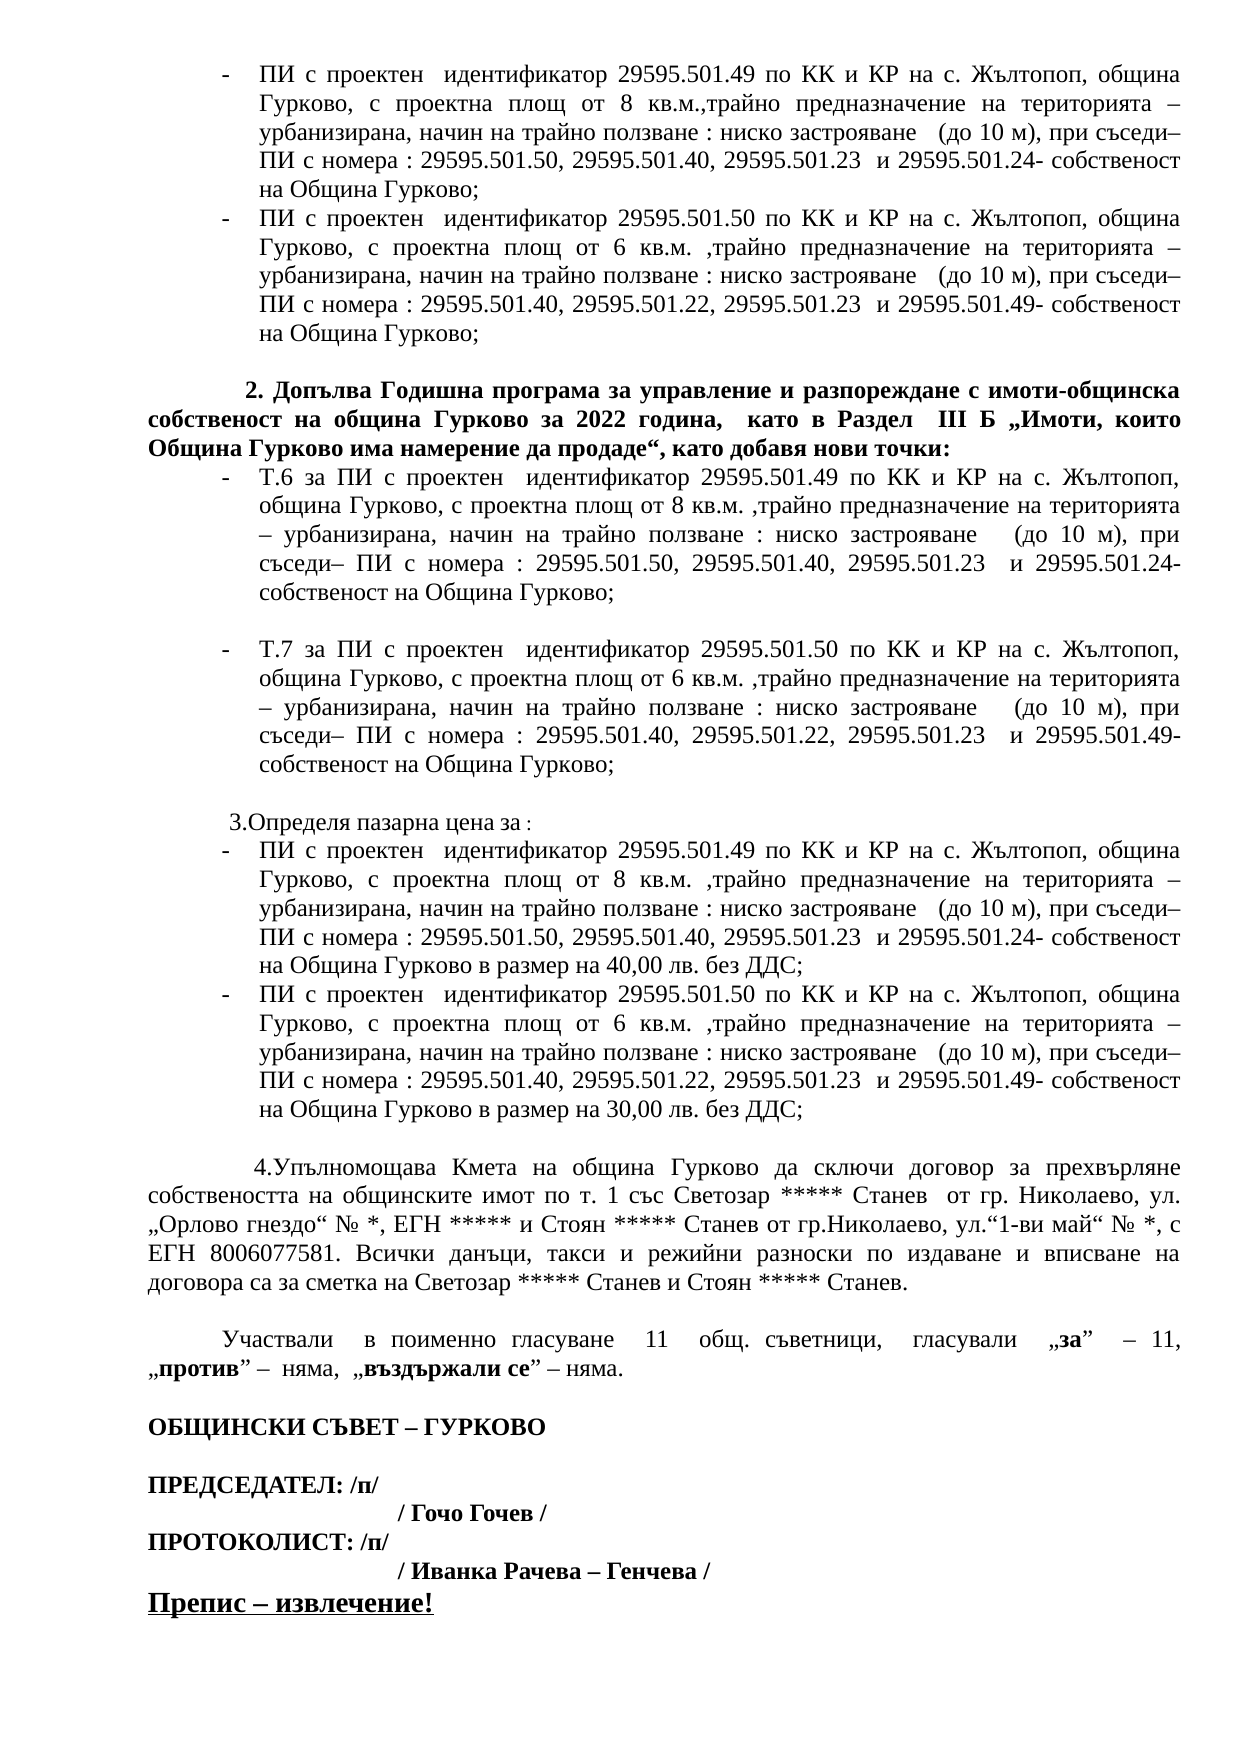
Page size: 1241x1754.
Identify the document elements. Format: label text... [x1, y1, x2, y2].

text 4.Упълномощава Кмета на община Гурково да сключи договор за прехвърляне собствеността на общинските имот по т. 1 със Светозар ***** Станев от гр. Николаево, ул. „Орлово гнездо“ № *, ЕГН ***** и Стоян ***** Станев от гр.Николаево, ул.“1-ви май“ № *, с ЕГН 8006077581. Всички данъци, такси и режийни разноски по издаване и вписване на договора са за сметка на Светозар ***** Станев и Стоян ***** Станев. [148, 1152, 1181, 1295]
text 3.Определя пазарна цена за : [148, 807, 1181, 835]
list Т.6 за ПИ с проектен идентификатор 29595.501.49 по КК и КР на с. Жълтопоп, община Гурково, с проектна площ от 8 кв.м. ,трайно предназначение на територията – урбанизирана, начин на трайно ползване : ниско застрояване (до 10 м), при съседи– ПИ с номера : 29595.501.50, 29595.501.40, 29595.501.23 и 29595.501.24- собственост на Община Гурково; [221, 462, 1181, 605]
text ПРОТОКОЛИСТ: /п/ [148, 1527, 1181, 1556]
text Участвали в поименно гласуване 11 общ. съветници, гласували „за” – 11, „против” – няма, „въздържали се” – няма. [148, 1324, 1181, 1382]
list ПИ с проектен идентификатор 29595.501.50 по КК и КР на с. Жълтопоп, община Гурково, с проектна площ от 6 кв.м. ,трайно предназначение на територията – урбанизирана, начин на трайно ползване : ниско застрояване (до 10 м), при съседи– ПИ с номера : 29595.501.40, 29595.501.22, 29595.501.23 и 29595.501.49- собственост на Община Гурково в размер на 30,00 лв. без ДДС; [221, 979, 1181, 1123]
text Препис – извлечение! [148, 1585, 1181, 1618]
list ПИ с проектен идентификатор 29595.501.50 по КК и КР на с. Жълтопоп, община Гурково, с проектна площ от 6 кв.м. ,трайно предназначение на територията – урбанизирана, начин на трайно ползване : ниско застрояване (до 10 м), при съседи– ПИ с номера : 29595.501.40, 29595.501.22, 29595.501.23 и 29595.501.49- собственост на Община Гурково; [221, 203, 1181, 347]
text ПРЕДСЕДАТЕЛ: /п/ [148, 1470, 1181, 1498]
list ПИ с проектен идентификатор 29595.501.49 по КК и КР на с. Жълтопоп, община Гурково, с проектна площ от 8 кв.м.,трайно предназначение на територията – урбанизирана, начин на трайно ползване : ниско застрояване (до 10 м), при съседи– ПИ с номера : 29595.501.50, 29595.501.40, 29595.501.23 и 29595.501.24- собственост на Община Гурково; [221, 59, 1181, 203]
list ПИ с проектен идентификатор 29595.501.49 по КК и КР на с. Жълтопоп, община Гурково, с проектна площ от 8 кв.м. ,трайно предназначение на територията – урбанизирана, начин на трайно ползване : ниско застрояване (до 10 м), при съседи– ПИ с номера : 29595.501.50, 29595.501.40, 29595.501.23 и 29595.501.24- собственост на Община Гурково в размер на 40,00 лв. без ДДС; [221, 835, 1181, 979]
list Т.7 за ПИ с проектен идентификатор 29595.501.50 по КК и КР на с. Жълтопоп, община Гурково, с проектна площ от 6 кв.м. ,трайно предназначение на територията – урбанизирана, начин на трайно ползване : ниско застрояване (до 10 м), при съседи– ПИ с номера : 29595.501.40, 29595.501.22, 29595.501.23 и 29595.501.49- собственост на Община Гурково; [221, 634, 1181, 778]
text 2. Допълва Годишна програма за управление и разпореждане с имоти-общинска собственост на община Гурково за 2022 година, като в Раздел III Б „Имоти, които Община Гурково има намерение да продаде“, като добавя нови точки: [148, 375, 1181, 462]
text / Гочо Гочев / [148, 1498, 1181, 1527]
text / Иванка Рачева – Генчева / [148, 1556, 1181, 1585]
text ОБЩИНСКИ СЪВЕТ – ГУРКОВО [148, 1412, 1181, 1441]
